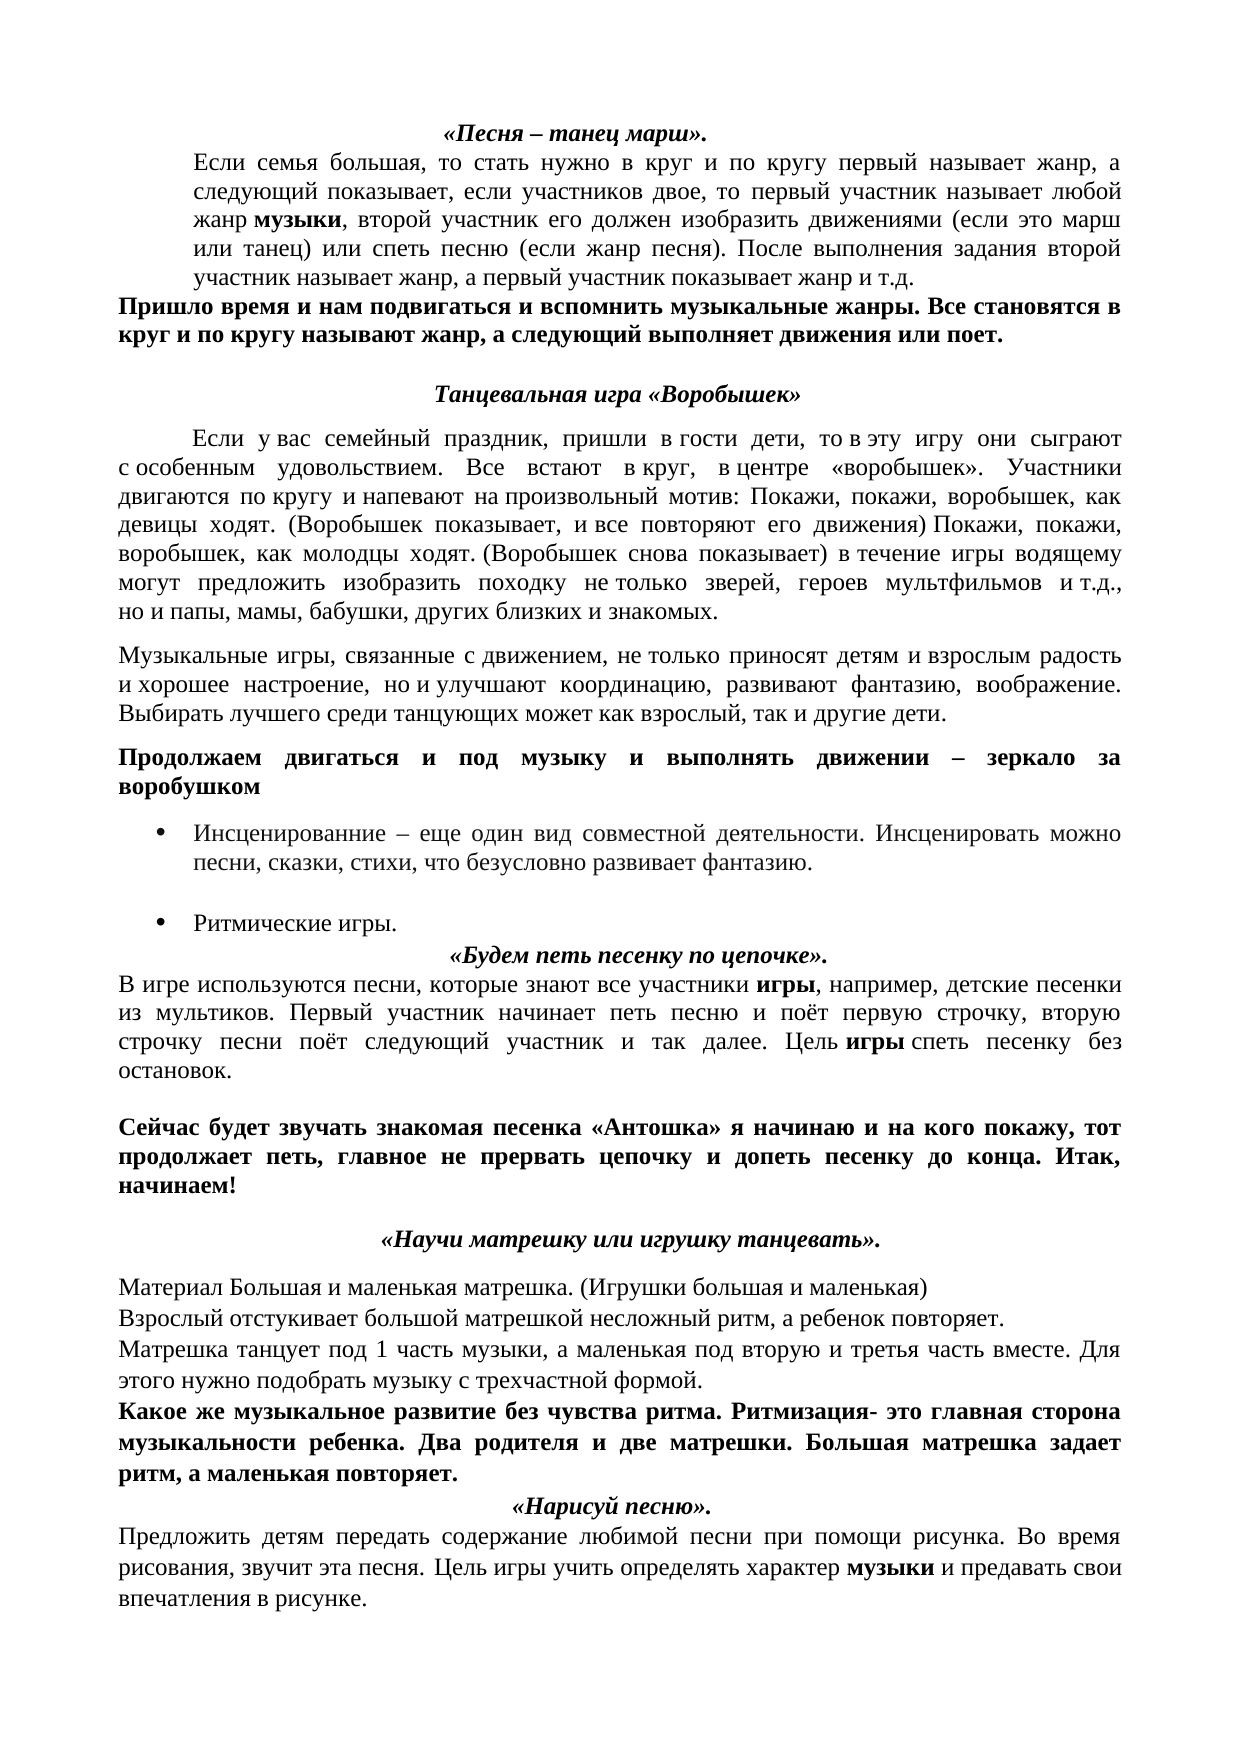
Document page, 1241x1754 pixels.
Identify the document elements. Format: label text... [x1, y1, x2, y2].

text Пришло время и нам подвигаться и вспомнить музыкальные жанры. Все становятся в круг и по кругу называют жанр, а следующий выполняет движения или поет. [118, 291, 1122, 348]
text «Научи матрешку или игрушку танцевать». [118, 1224, 1122, 1253]
text Продолжаем двигаться и под музыку и выполнять движении – зеркало за воробушком [118, 742, 1122, 799]
text Танцевальная игра «Воробышек» [118, 379, 1122, 408]
text «Будем петь песенку по цепочке». [193, 940, 1122, 969]
text Музыкальные игры, связанные с движением, не только приносят детям и взрослым радость и хорошее настроение, но и улучшают координацию, развивают фантазию, воображение. Выбирать лучшего среди танцующих может как взрослый, так и другие дети. [118, 640, 1122, 726]
text Материал Большая и маленькая матрешка. (Игрушки большая и маленькая) [118, 1272, 1122, 1300]
text «Песня – танец марш». [193, 118, 1122, 147]
text Взрослый отстукивает большой матрешкой несложный ритм, а ребенок повторяет. [118, 1303, 1122, 1331]
text Сейчас будет звучать знакомая песенка «Антошка» я начинаю и на кого покажу, тот продолжает петь, главное не прервать цепочку и допеть песенку до конца. Итак, начинаем! [118, 1112, 1122, 1199]
text «Нарисуй песню». [118, 1489, 1122, 1519]
text Предложить детям передать содержание любимой песни при помощи рисунка. Во время рисования, звучит эта песня. Цель игры учить определять характер музыки и предавать свои впечатления в рисунке. [118, 1519, 1122, 1611]
text Если семья большая, то стать нужно в круг и по кругу первый называет жанр, а следующий показывает, если участников двое, то первый участник называет любой жанр музыки, второй участник его должен изобразить движениями (если это марш или танец) или спеть песню (если жанр песня). После выполнения задания второй участник называет жанр, а первый участник показывает жанр и т.д. [193, 147, 1122, 291]
text Матрешка танцует под 1 часть музыки, а маленькая под вторую и третья часть вместе. Для этого нужно подобрать музыку с трехчастной формой. [118, 1334, 1122, 1393]
text Какое же музыкальное развитие без чувства ритма. Ритмизация- это главная сторона музыкальности ребенка. Два родителя и две матрешки. Большая матрешка задает ритм, а маленькая повторяет. [118, 1396, 1122, 1487]
text Если у вас семейный праздник, пришли в гости дети, то в эту игру они сыграют с особенным удовольствием. Все встают в круг, в центре «воробышек». Участники двигаются по кругу и напевают на произвольный мотив: Покажи, покажи, воробышек, как девицы ходят. (Воробышек показывает, и все повторяют его движения) Покажи, покажи, воробышек, как молодцы ходят. (Воробышек снова показывает) в течение игры водящему могут предложить изобразить походку не только зверей, героев мультфильмов и т.д., но и папы, мамы, бабушки, других близких и знакомых. [118, 423, 1122, 624]
text В игре используются песни, которые знают все участники игры, например, детские песенки из мультиков. Первый участник начинает петь песню и поёт первую строчку, вторую строчку песни поёт следующий участник и так далее. Цель игры спеть песенку без остановок. [118, 969, 1122, 1084]
list Инсценированние – еще один вид совместной деятельности. Инсценировать можно песни, сказки, стихи, что безусловно развивает фантазию. [156, 815, 1122, 876]
list Ритмические игры. [156, 905, 1122, 937]
